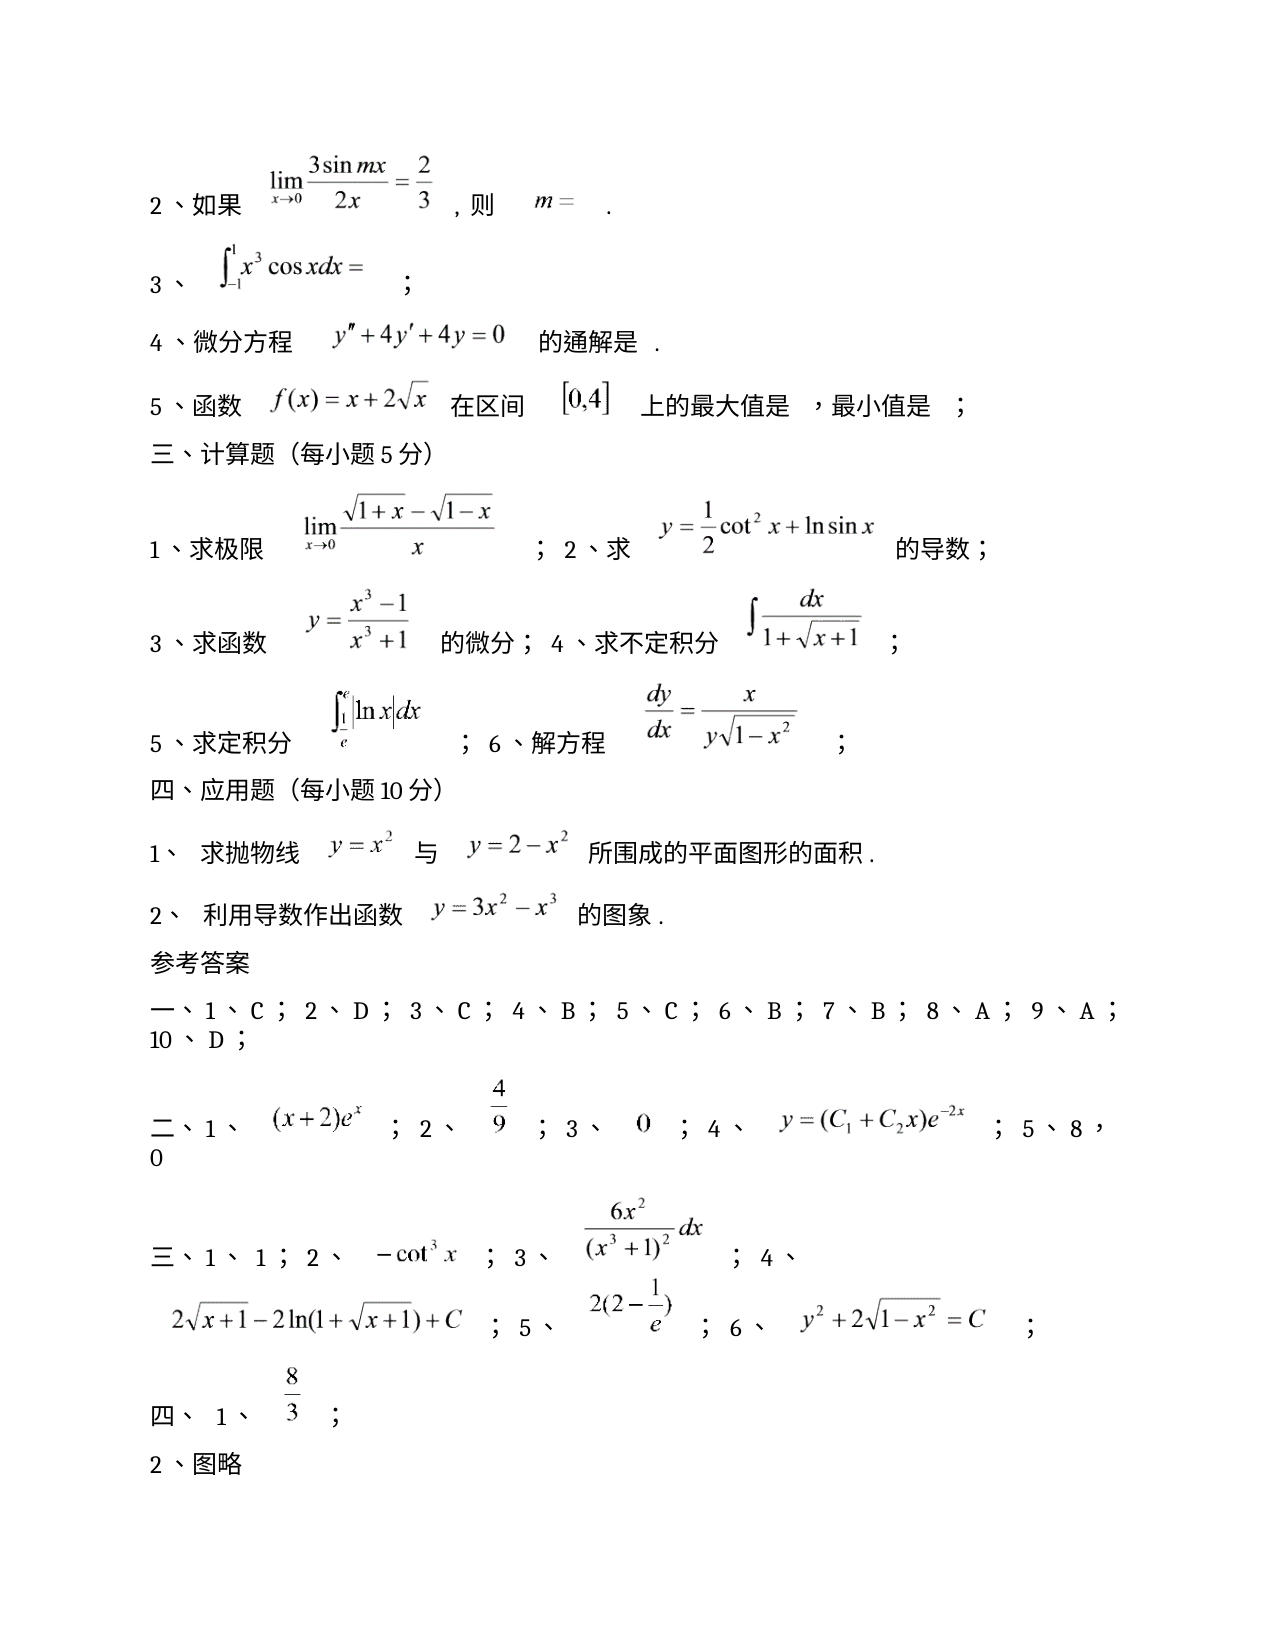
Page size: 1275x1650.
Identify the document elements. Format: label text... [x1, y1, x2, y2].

picture [216, 239, 365, 294]
picture [300, 488, 499, 559]
picture [168, 1297, 465, 1337]
text 参考答案 [150, 950, 1125, 978]
picture [373, 1233, 460, 1267]
text 2、 利用导数作出函数 的图象 . [150, 887, 1125, 931]
text 1、 求抛物线 与 所围成的平面图形的面积 . [150, 825, 1125, 868]
picture [266, 376, 431, 416]
text 一、 1 、 C ； 2 、 D ； 3 、 C ； 4 、 B ； 5 、 C ； 6 、 B ； 7 、 B ； 8 、 A ； 9 、 A ； 10 、 D ； [150, 997, 1125, 1055]
picture [743, 583, 864, 653]
picture [280, 1361, 304, 1426]
text 四、 1 、 ； [150, 1362, 1125, 1432]
picture [325, 824, 396, 863]
picture [463, 824, 570, 863]
picture [656, 494, 877, 559]
text 5 、函数 在区间 上的最大值是 ，最小值是 ； [150, 377, 1125, 422]
text 4 、微分方程 的通解是 . [150, 319, 1125, 358]
text 2 、如果 , 则 . [150, 150, 1125, 220]
text 2 、图略 [150, 1451, 1125, 1479]
picture [580, 1191, 706, 1267]
picture [796, 1292, 989, 1337]
text 5 、求定积分 ； 6 、解方程 ； [150, 677, 1125, 758]
text 二、 1 、 ； 2 、 ； 3 、 ； 4 、 ； 5 、 8 ， 0 [150, 1073, 1125, 1172]
picture [530, 190, 577, 214]
picture [641, 677, 800, 753]
picture [327, 685, 424, 753]
picture [328, 318, 508, 352]
picture [775, 1100, 968, 1138]
picture [266, 150, 436, 214]
picture [486, 1073, 512, 1138]
picture [269, 1100, 365, 1138]
text 三、计算题（每小题 5 分） [150, 441, 1125, 469]
picture [560, 379, 610, 416]
text 3 、求函数 的微分； 4 、求不定积分 ； [150, 583, 1125, 658]
picture [427, 887, 559, 925]
picture [302, 583, 411, 653]
picture [585, 1272, 675, 1337]
text 3 、 ； [150, 239, 1125, 300]
picture [632, 1107, 653, 1138]
text 四、应用题（每小题 10 分） [150, 777, 1125, 806]
